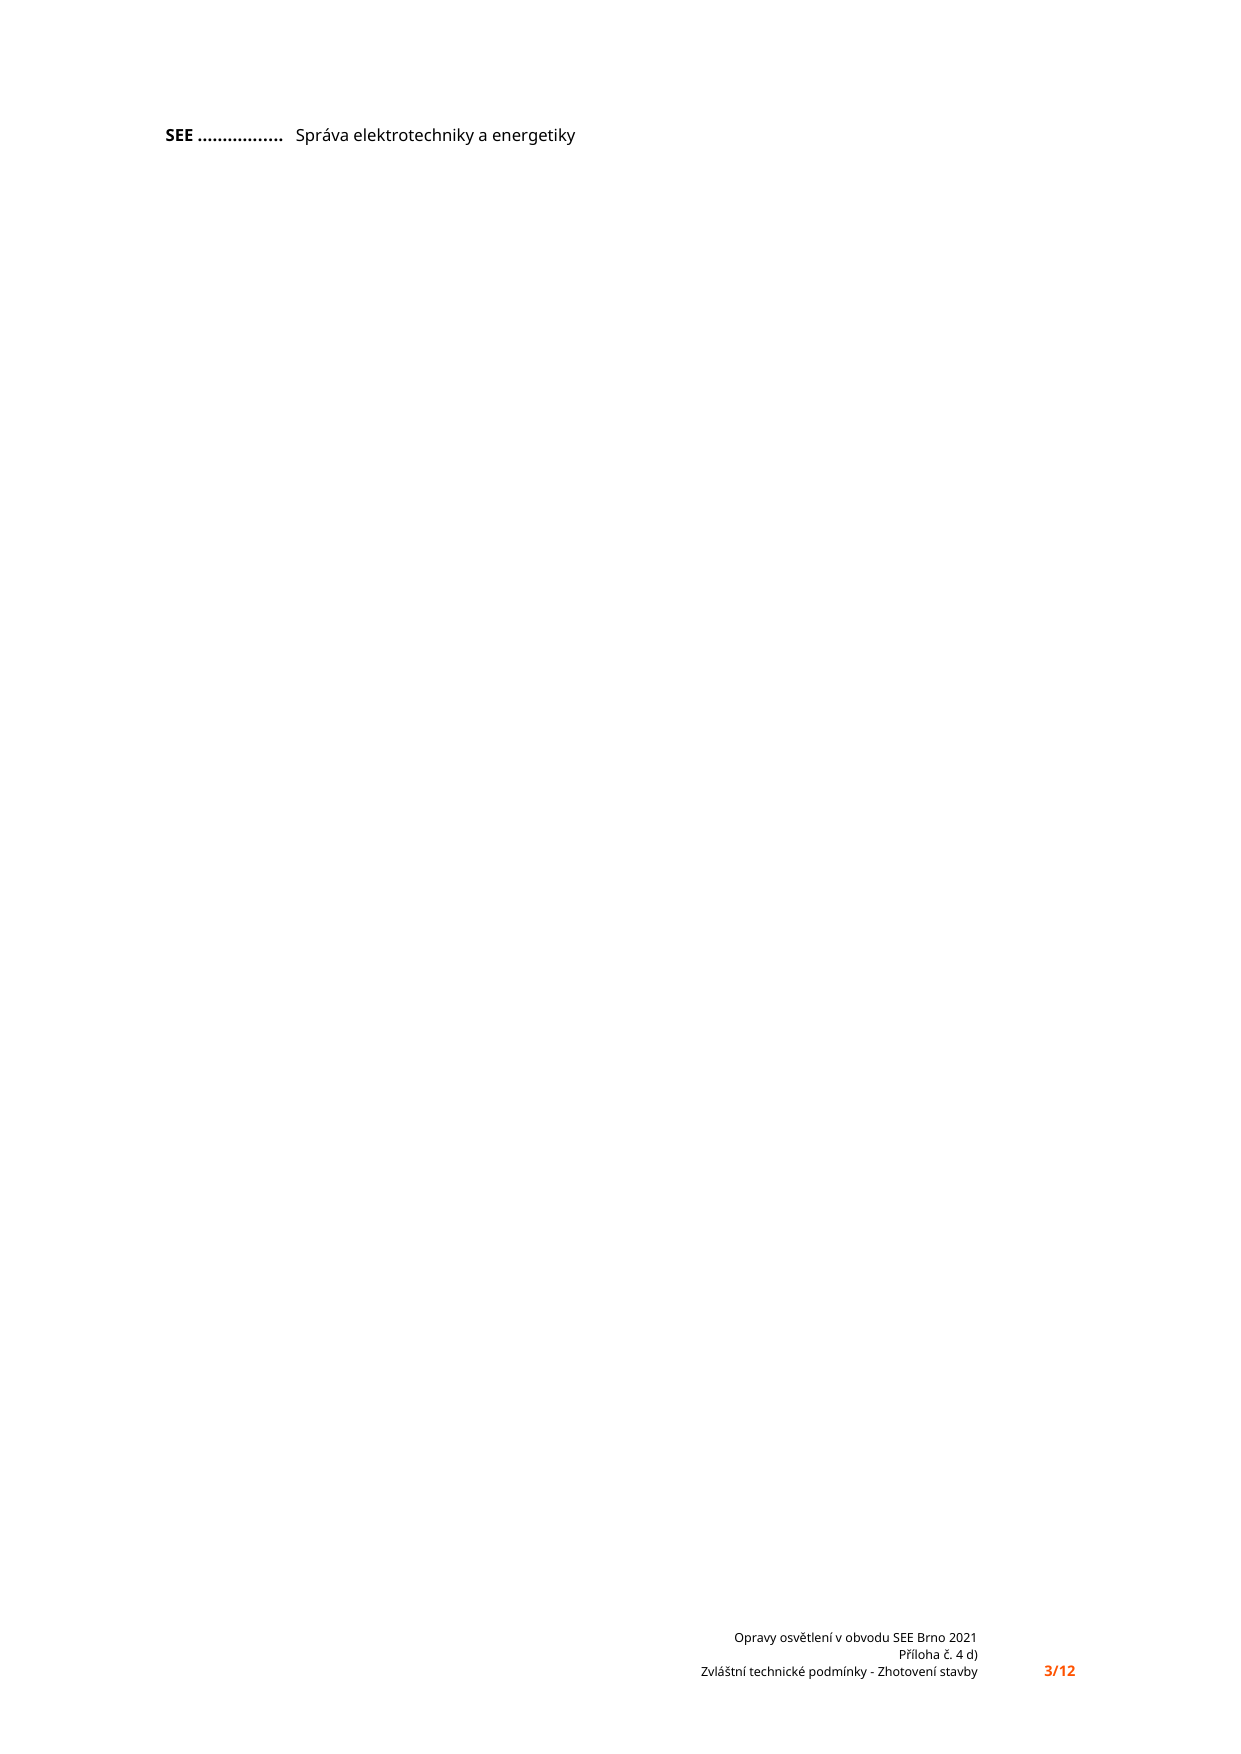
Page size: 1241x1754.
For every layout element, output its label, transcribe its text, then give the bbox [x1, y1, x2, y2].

table_cell SEE [165, 121, 296, 172]
table_cell Správa elektrotechniky a energetiky [296, 121, 1072, 172]
